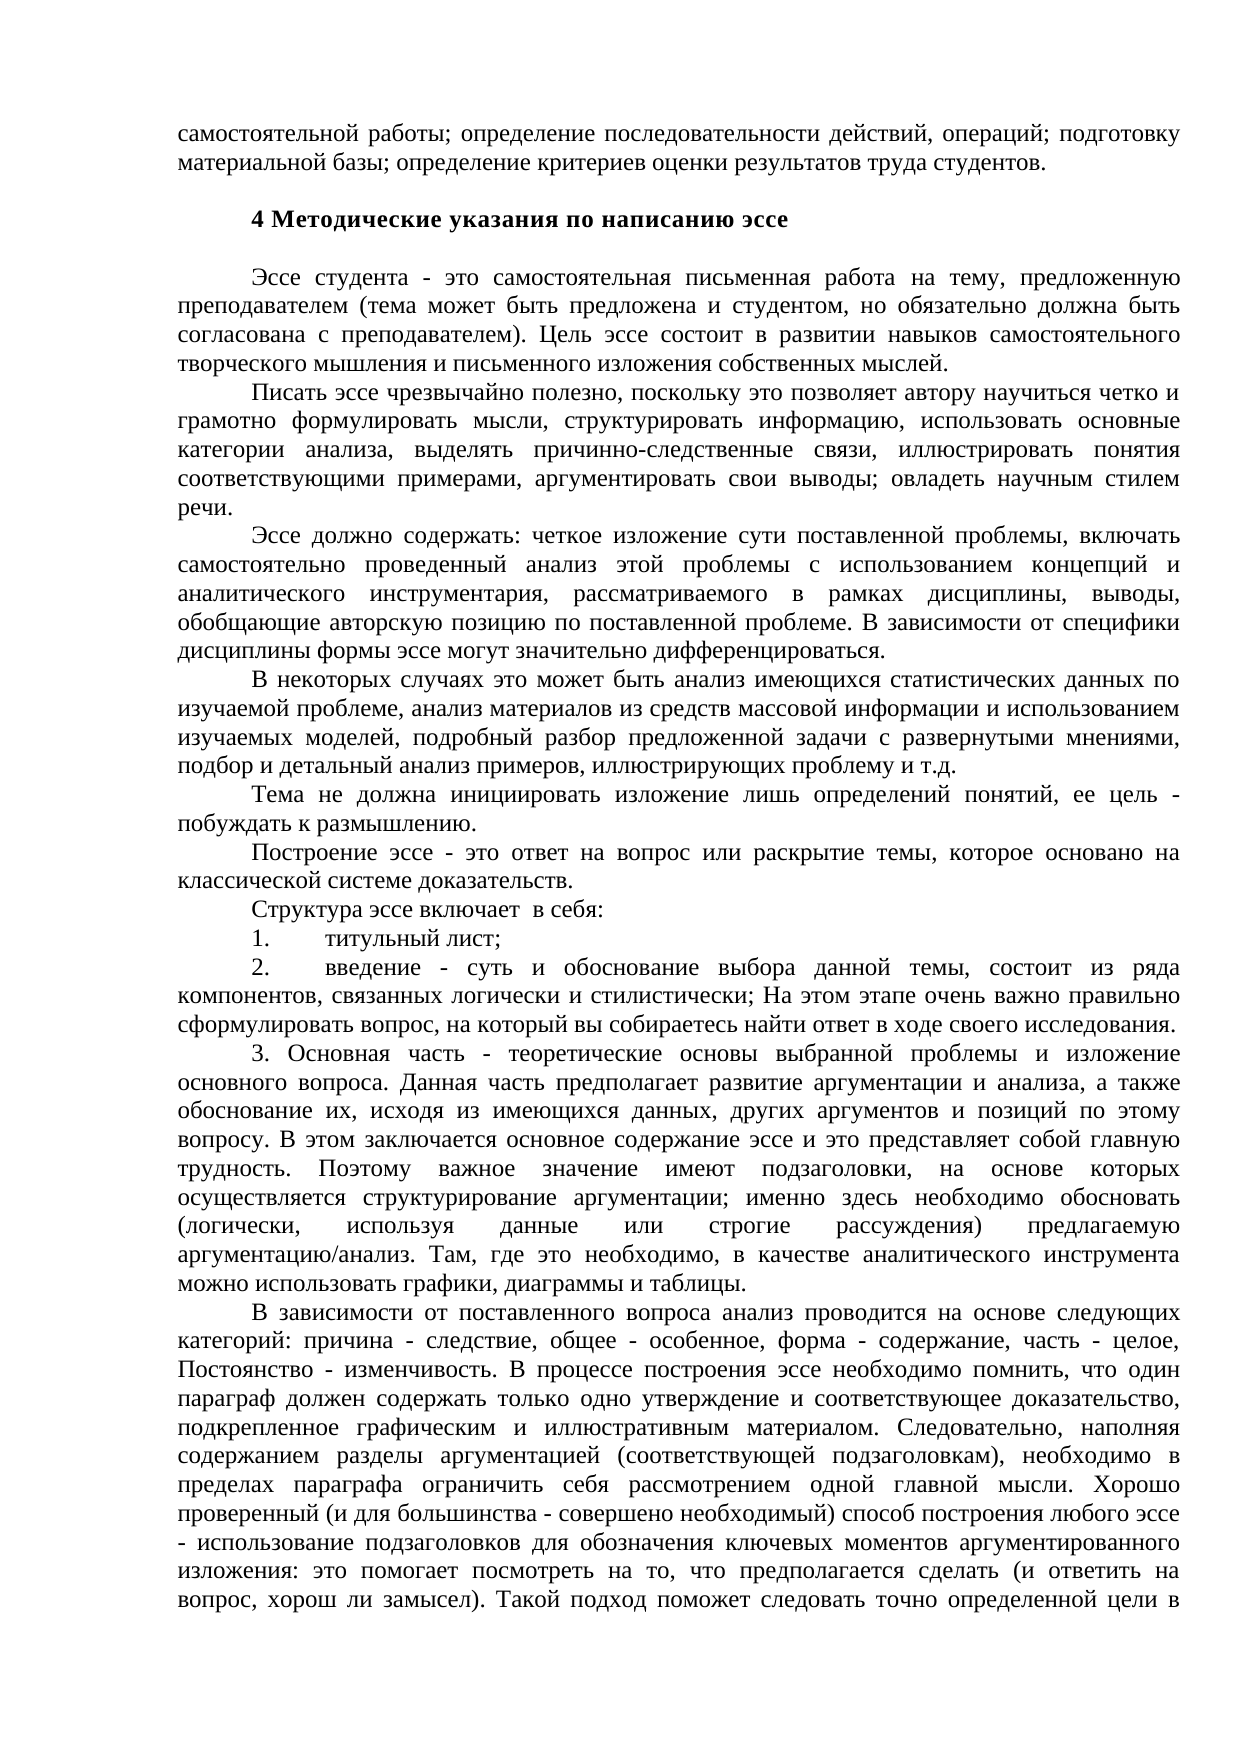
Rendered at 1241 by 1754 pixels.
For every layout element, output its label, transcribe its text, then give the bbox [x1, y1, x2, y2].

text Эссе должно содержать: четкое изложение сути поставленной проблемы, включать самостоятельно проведенный анализ этой проблемы с использованием концепций и аналитического инструментария, рассматриваемого в рамках дисциплины, выводы, обобщающие авторскую позицию по поставленной проблеме. В зависимости от специфики дисциплины формы эссе могут значительно дифференцироваться. [177, 521, 1181, 664]
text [177, 1297, 1181, 1613]
text Писать эссе чрезвычайно полезно, поскольку это позволяет автору научиться четко и грамотно формулировать мысли, структурировать информацию, использовать основные категории анализа, выделять причинно-следственные связи, иллюстрировать понятия соответствующими примерами, аргументировать свои выводы; овладеть научным стилем речи. [177, 377, 1181, 521]
text 4 Методические указания по написанию эссе [177, 204, 1181, 233]
text 3. Основная часть - теоретические основы выбранной проблемы и изложение основного вопроса. Данная часть предполагает развитие аргументации и анализа, а также обоснование их, исходя из имеющихся данных, других аргументов и позиций по этому вопросу. В этом заключается основное содержание эссе и это представляет собой главную трудность. Поэтому важное значение имеют подзаголовки, на основе которых осуществляется структурирование аргументации; именно здесь необходимо обосновать (логически, используя данные или строгие рассуждения) предлагаемую аргументацию/анализ. Там, где это необходимо, в качестве аналитического инструмента можно использовать графики, диаграммы и таблицы. [177, 1038, 1181, 1297]
text Построение эссе - это ответ на вопрос или раскрытие темы, которое основано на классической системе доказательств. [177, 837, 1181, 894]
text Структура эссе включает в себя: [177, 894, 1181, 923]
list титульный лист; [177, 923, 1181, 952]
text Эссе студента - это самостоятельная письменная работа на тему, предложенную преподавателем (тема может быть предложена и студентом, но обязательно должна быть согласована с преподавателем). Цель эссе состоит в развитии навыков самостоятельного творческого мышления и письменного изложения собственных мыслей. [177, 262, 1181, 377]
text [177, 118, 1181, 176]
list введение - суть и обоснование выбора данной темы, состоит из ряда компонентов, связанных логически и стилистически; На этом этапе очень важно правильно сформулировать вопрос, на который вы собираетесь найти ответ в ходе своего исследования. [177, 952, 1181, 1038]
text Тема не должна инициировать изложение лишь определений понятий, ее цель - побуждать к размышлению. [177, 779, 1181, 837]
text В некоторых случаях это может быть анализ имеющихся статистических данных по изучаемой проблеме, анализ материалов из средств массовой информации и использованием изучаемых моделей, подробный разбор предложенной задачи с развернутыми мнениями, подбор и детальный анализ примеров, иллюстрирующих проблему и т.д. [177, 664, 1181, 779]
